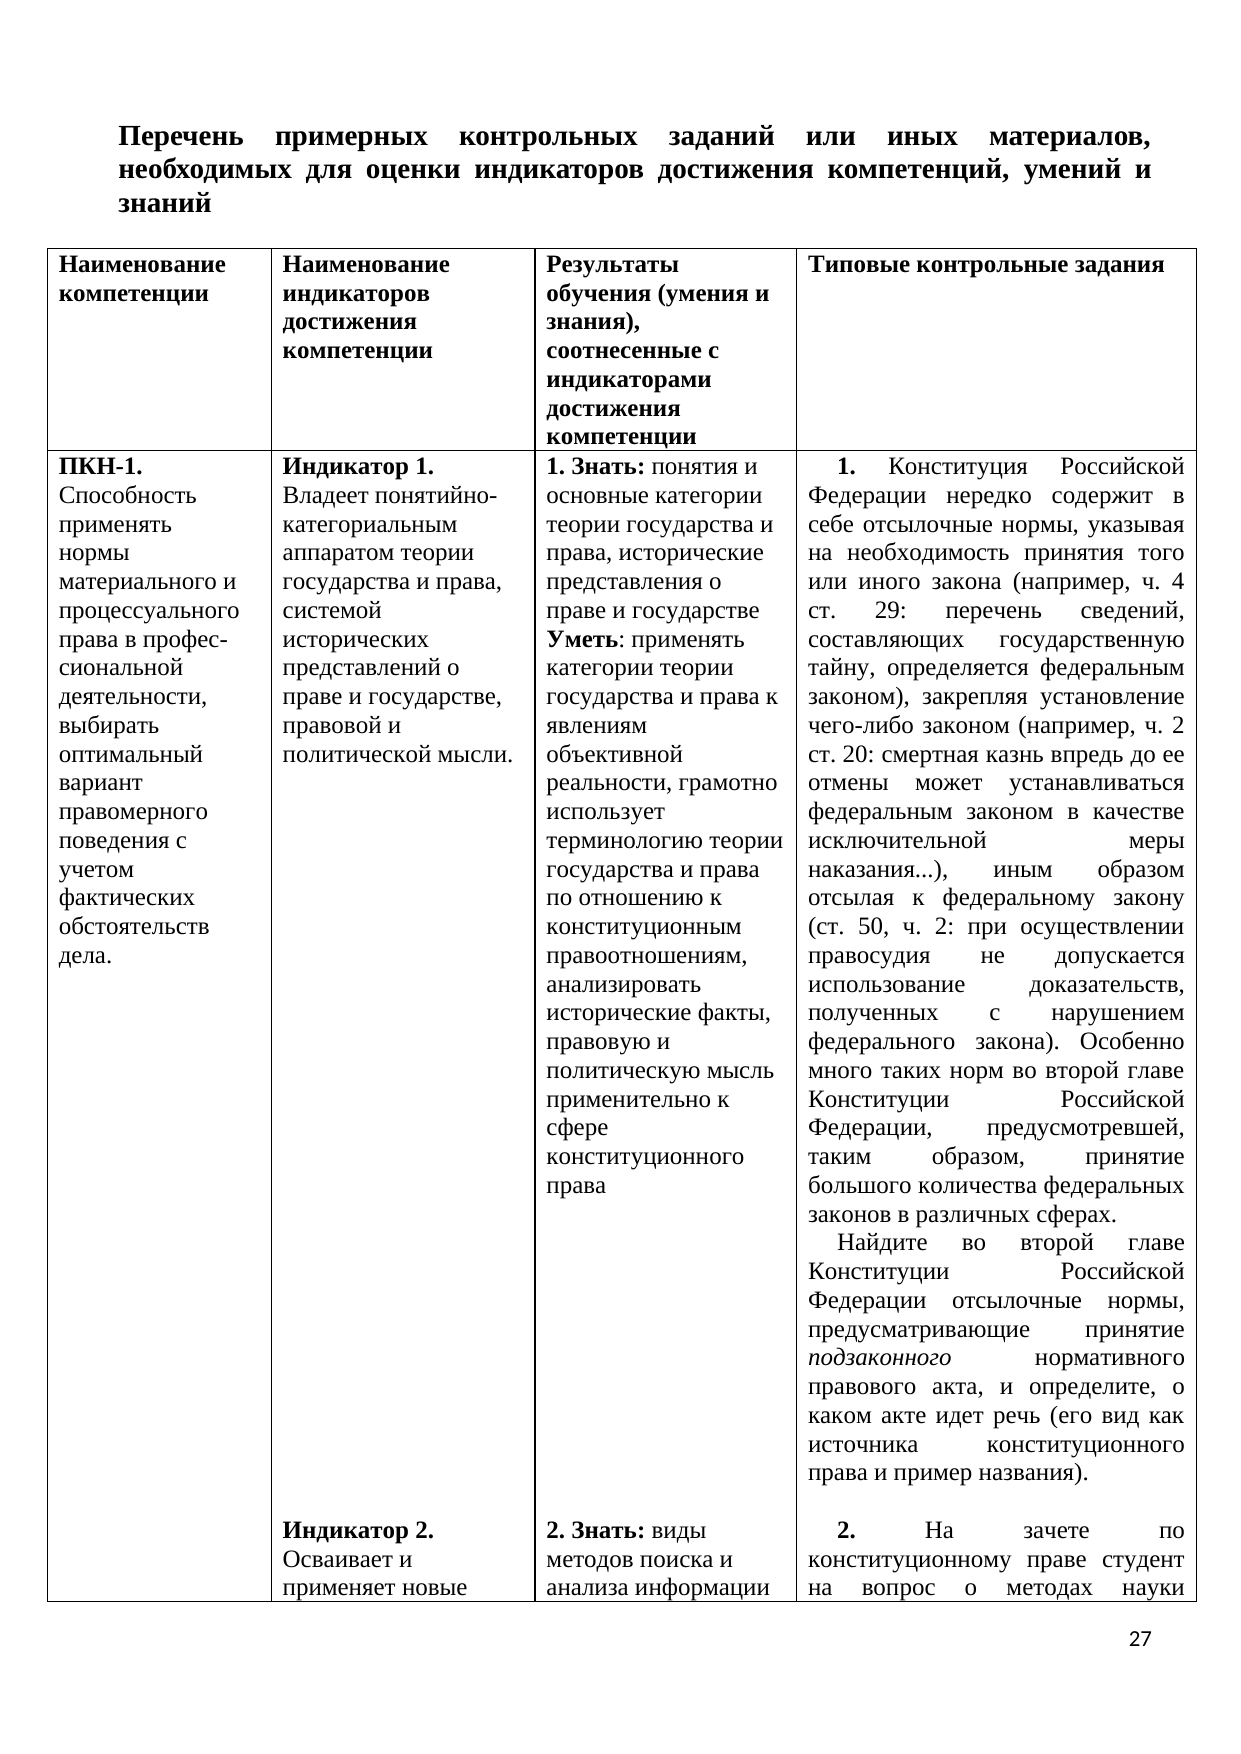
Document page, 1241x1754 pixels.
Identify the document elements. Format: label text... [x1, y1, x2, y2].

table_header Наименование индикаторов достижения компетенции [272, 249, 534, 450]
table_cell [797, 451, 1196, 1601]
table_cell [48, 451, 271, 1601]
table_header Типовые контрольные задания [797, 249, 1196, 450]
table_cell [272, 451, 534, 1601]
table_header Результаты обучения (умения и знания), соотнесенные с индикаторами достижения компетенции [536, 249, 796, 450]
table_header Наименование компетенции [48, 249, 271, 450]
subtitle Перечень примерных контрольных заданий или иных материалов, необходимых для оценки индикаторов достижения компетенций, умений и знаний [118, 118, 1152, 219]
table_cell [536, 451, 796, 1601]
